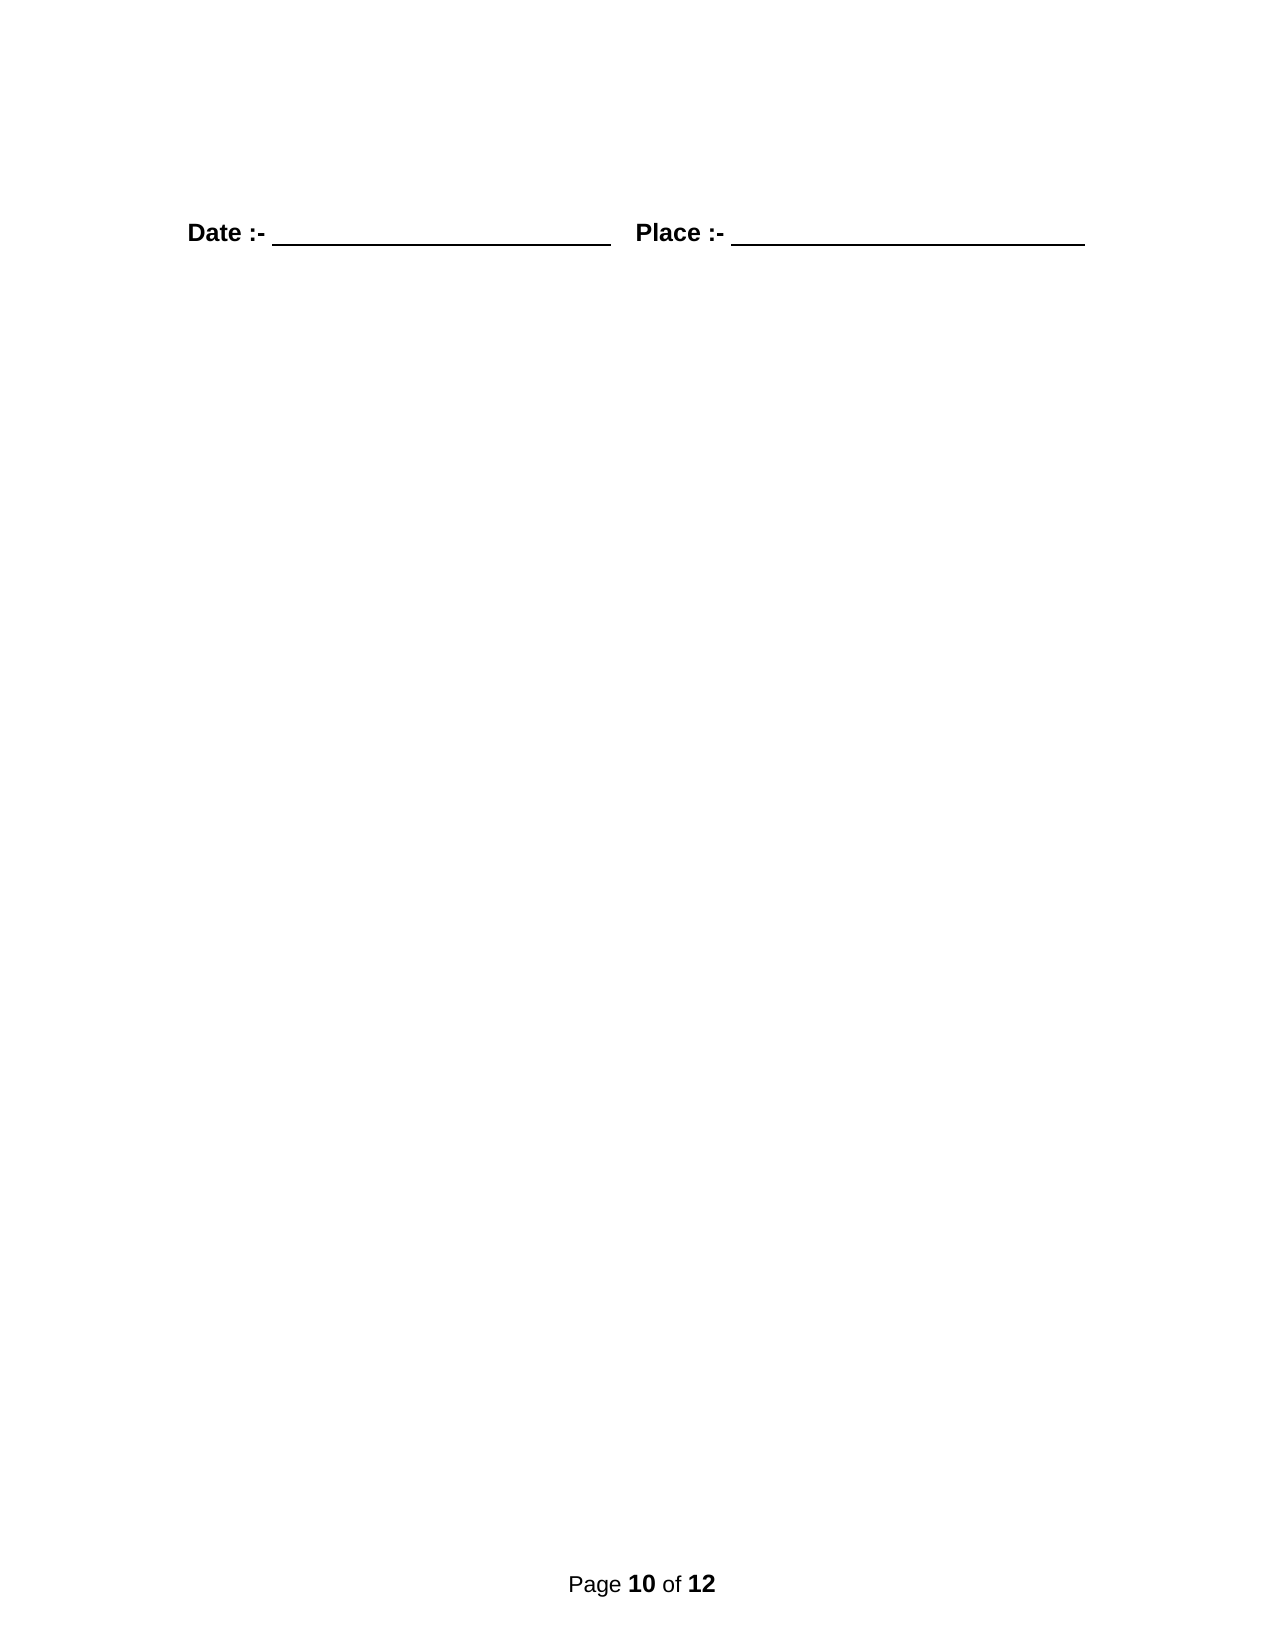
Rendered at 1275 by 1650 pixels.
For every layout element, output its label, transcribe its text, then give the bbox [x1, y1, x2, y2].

text Date :- Place :- [187, 218, 1192, 247]
